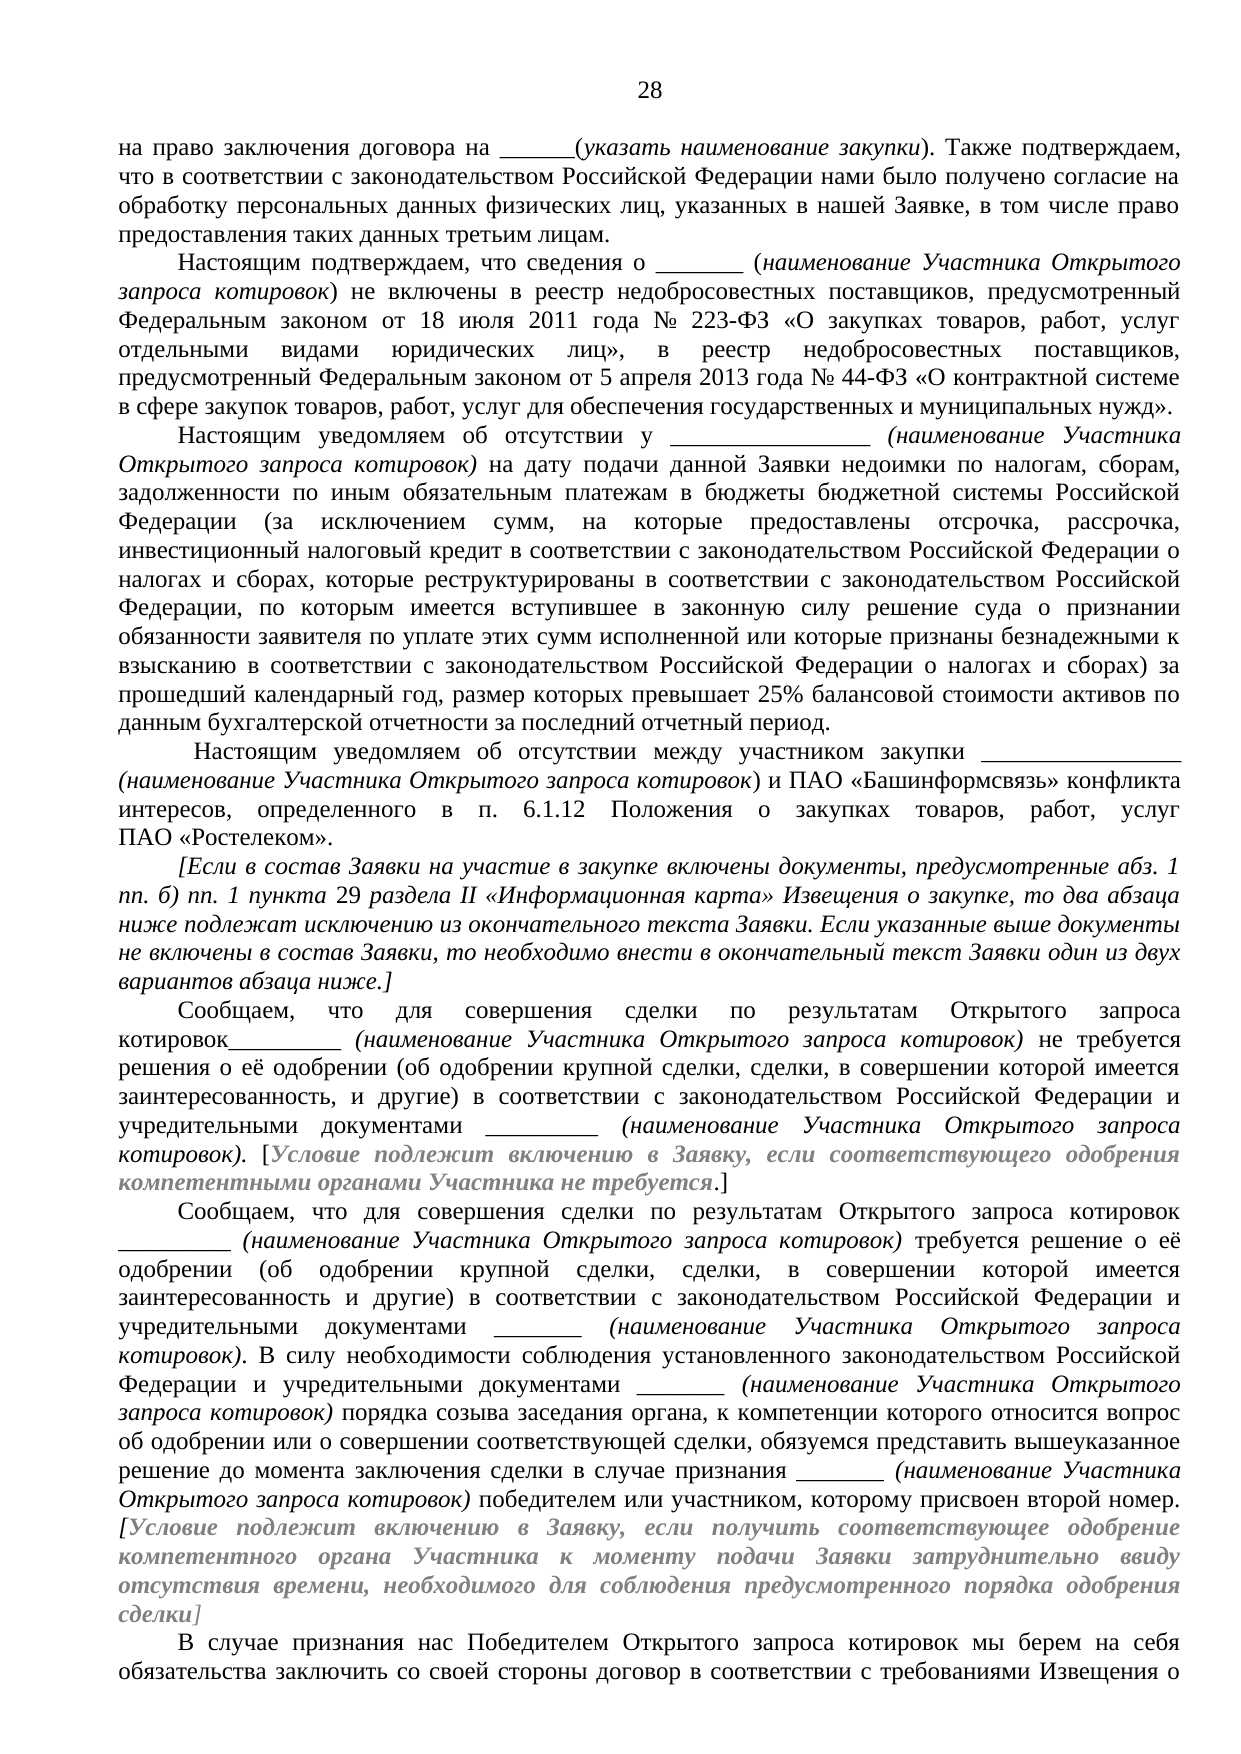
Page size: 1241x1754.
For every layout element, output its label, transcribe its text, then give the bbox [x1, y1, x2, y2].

text Настоящим уведомляем об отсутствии между участником закупки ________________ (наименование Участника Открытого запроса котировок) и ПАО «Башинформсвязь» конфликта интересов, определенного в п. 6.1.12 Положения о закупках товаров, работ, услуг ПАО «Ростелеком». [118, 736, 1181, 851]
text Настоящим уведомляем об отсутствии у ________________ (наименование Участника Открытого запроса котировок) на дату подачи данной Заявки недоимки по налогам, сборам, задолженности по иным обязательным платежам в бюджеты бюджетной системы Российской Федерации (за исключением сумм, на которые предоставлены отсрочка, рассрочка, инвестиционный налоговый кредит в соответствии с законодательством Российской Федерации о налогах и сборах, которые реструктурированы в соответствии с законодательством Российской Федерации, по которым имеется вступившее в законную силу решение суда о признании обязанности заявителя по уплате этих сумм исполненной или которые признаны безнадежными к взысканию в соответствии с законодательством Российской Федерации о налогах и сборах) за прошедший календарный год, размер которых превышает 25% балансовой стоимости активов по данным бухгалтерской отчетности за последний отчетный период. [118, 420, 1181, 736]
text Настоящим подтверждаем, что сведения о _______ (наименование Участника Открытого запроса котировок) не включены в реестр недобросовестных поставщиков, предусмотренный Федеральным законом от 18 июля 2011 года № 223-ФЗ «О закупках товаров, работ, услуг отдельными видами юридических лиц», в реестр недобросовестных поставщиков, предусмотренный Федеральным законом от 5 апреля 2013 года № 44-ФЗ «О контрактной системе в сфере закупок товаров, работ, услуг для обеспечения государственных и муниципальных нужд». [118, 247, 1181, 420]
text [118, 1627, 1181, 1685]
text Сообщаем, что для совершения сделки по результатам Открытого запроса котировок_________ (наименование Участника Открытого запроса котировок) не требуется решения о её одобрении (об одобрении крупной сделки, сделки, в совершении которой имеется заинтересованность, и другие) в соответствии с законодательством Российской Федерации и учредительными документами _________ (наименование Участника Открытого запроса котировок). [Условие подлежит включению в Заявку, если соответствующего одобрения компетентными органами Участника не требуется.] [118, 995, 1181, 1196]
text Сообщаем, что для совершения сделки по результатам Открытого запроса котировок _________ (наименование Участника Открытого запроса котировок) требуется решение о её одобрении (об одобрении крупной сделки, сделки, в совершении которой имеется заинтересованность и другие) в соответствии с законодательством Российской Федерации и учредительными документами _______ (наименование Участника Открытого запроса котировок). В силу необходимости соблюдения установленного законодательством Российской Федерации и учредительными документами _______ (наименование Участника Открытого запроса котировок) порядка созыва заседания органа, к компетенции которого относится вопрос об одобрении или о совершении соответствующей сделки, обязуемся представить вышеуказанное решение до момента заключения сделки в случае признания _______ (наименование Участника Открытого запроса котировок) победителем или участником, которому присвоен второй номер. [Условие подлежит включению в Заявку, если получить соответствующее одобрение компетентного органа Участника к моменту подачи Заявки затруднительно ввиду отсутствия времени, необходимого для соблюдения предусмотренного порядка одобрения сделки] [118, 1196, 1181, 1627]
text [Если в состав Заявки на участие в закупке включены документы, предусмотренные абз. 1 пп. б) пп. 1 пункта 29 раздела II «Информационная карта» Извещения о закупке, то два абзаца ниже подлежат исключению из окончательного текста Заявки. Если указанные выше документы не включены в состав Заявки, то необходимо внести в окончательный текст Заявки один из двух вариантов абзаца ниже.] [118, 851, 1181, 995]
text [118, 132, 1181, 247]
